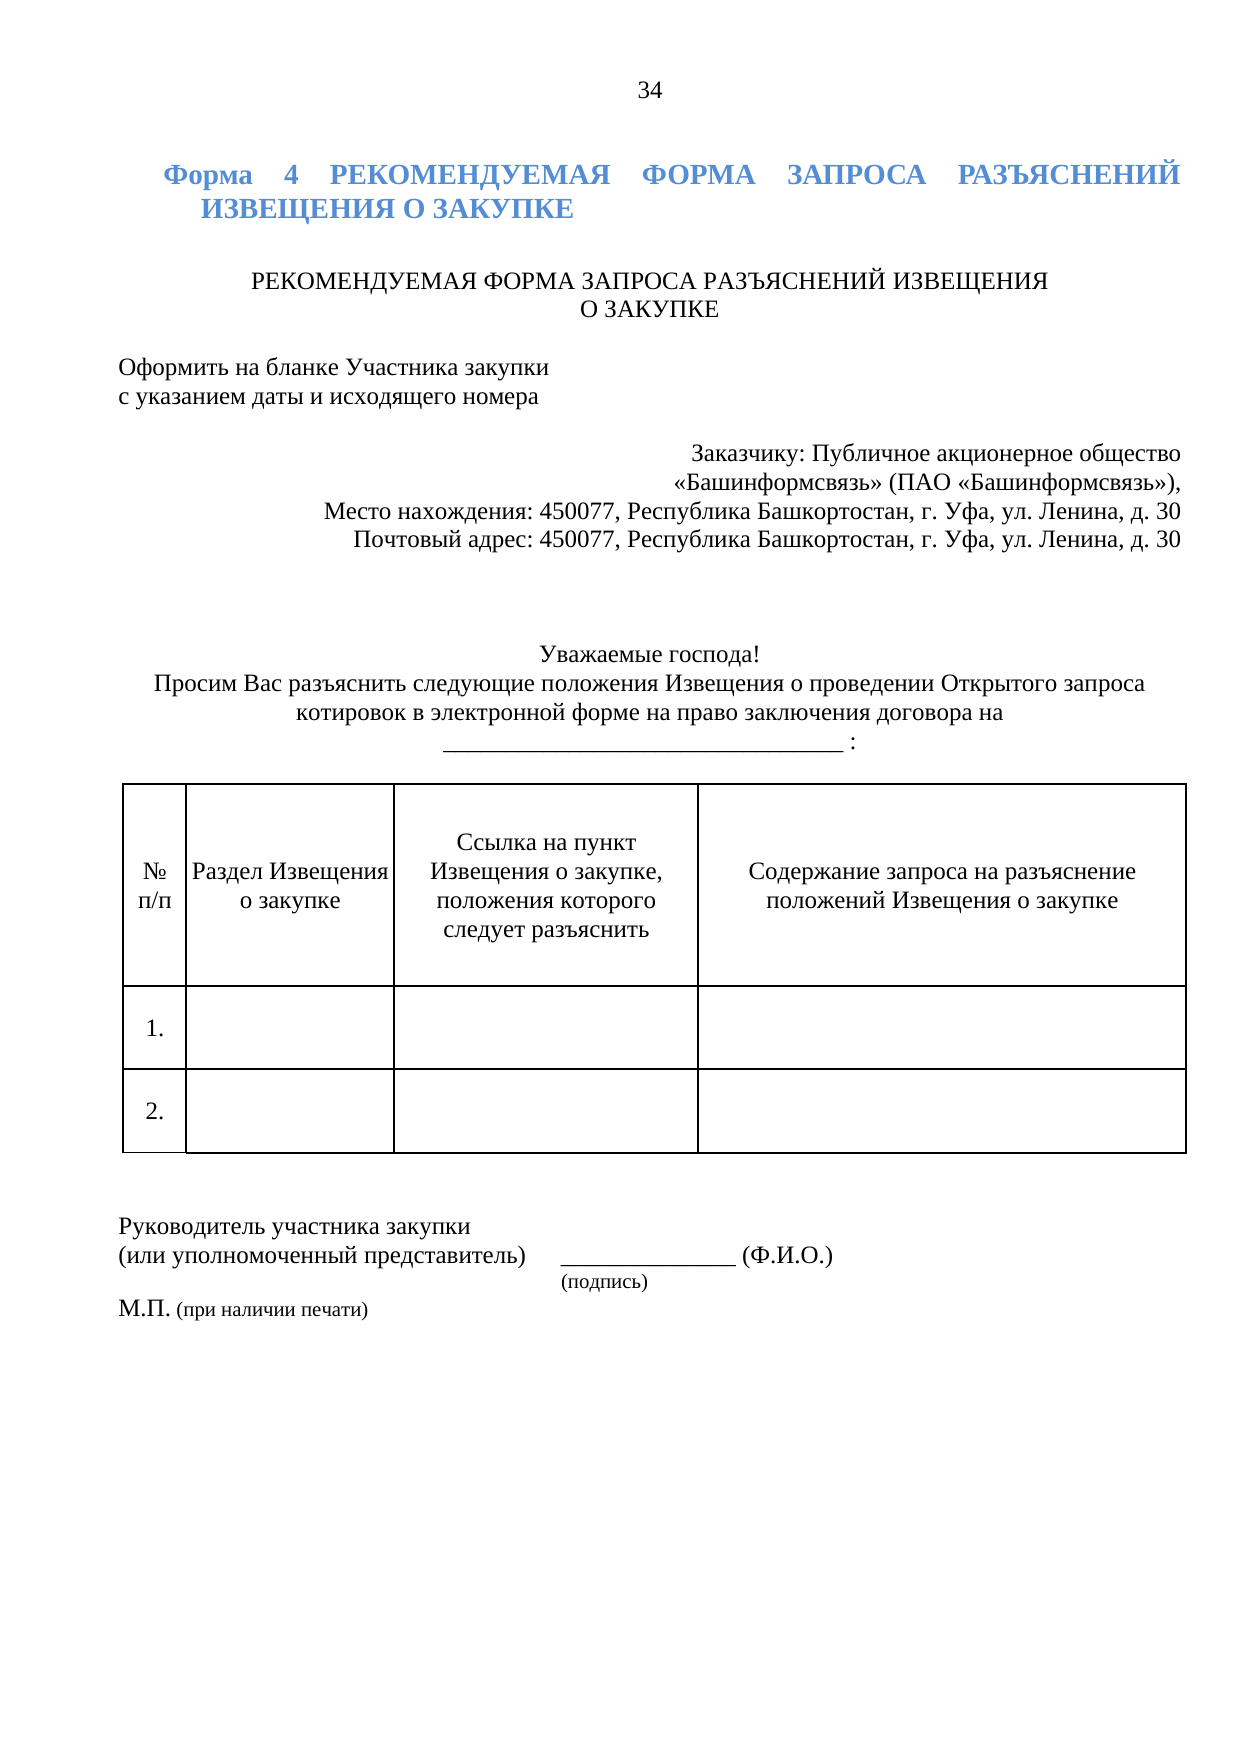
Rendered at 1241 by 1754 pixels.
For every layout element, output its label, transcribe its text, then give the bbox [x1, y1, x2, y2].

text Заказчику: Публичное акционерное общество [118, 438, 1181, 467]
text О ЗАКУПКЕ [118, 294, 1181, 323]
text Форма 4 РЕКОМЕНДУЕМАЯ ФОРМА ЗАПРОСА РАЗЪЯСНЕНИЙ ИЗВЕЩЕНИЯ О ЗАКУПКЕ [163, 157, 1181, 224]
text М.П. (при наличии печати) [118, 1293, 1181, 1322]
text Место нахождения: 450077, Республика Башкортостан, г. Уфа, ул. Ленина, д. 30 [118, 496, 1181, 524]
text Почтовый адрес: 450077, Республика Башкортостан, г. Уфа, ул. Ленина, д. 30 [118, 524, 1181, 553]
table_cell [187, 1070, 393, 1152]
table_cell [699, 987, 1185, 1068]
table_cell 2. [124, 1070, 185, 1152]
text РЕКОМЕНДУЕМАЯ ФОРМА ЗАПРОСА РАЗЪЯСНЕНИЙ ИЗВЕЩЕНИЯ [118, 266, 1181, 294]
table_cell [395, 1070, 697, 1152]
text Просим Вас разъяснить следующие положения Извещения о проведении Открытого запроса котировок в электронной форме на право заключения договора на ________________________________ : [118, 668, 1181, 754]
table_cell 1. [124, 987, 185, 1068]
table_header № п/п [124, 785, 185, 985]
text (подпись) [118, 1269, 1181, 1293]
text (или уполномоченный представитель) ______________ (Ф.И.О.) [118, 1240, 1181, 1269]
table_cell [395, 987, 697, 1068]
table_header Содержание запроса на разъяснение положений Извещения о закупке [699, 785, 1185, 985]
table_header Ссылка на пункт Извещения о закупке, положения которого следует разъяснить [395, 785, 697, 985]
table_header Раздел Извещения о закупке [187, 785, 393, 985]
text «Башинформсвязь» (ПАО «Башинформсвязь»), [118, 467, 1181, 496]
text Уважаемые господа! [118, 639, 1181, 668]
text Руководитель участника закупки [118, 1211, 1181, 1240]
table_cell [699, 1070, 1185, 1152]
table_cell [187, 987, 393, 1068]
text Оформить на бланке Участника закупки с указанием даты и исходящего номера [118, 352, 1181, 409]
